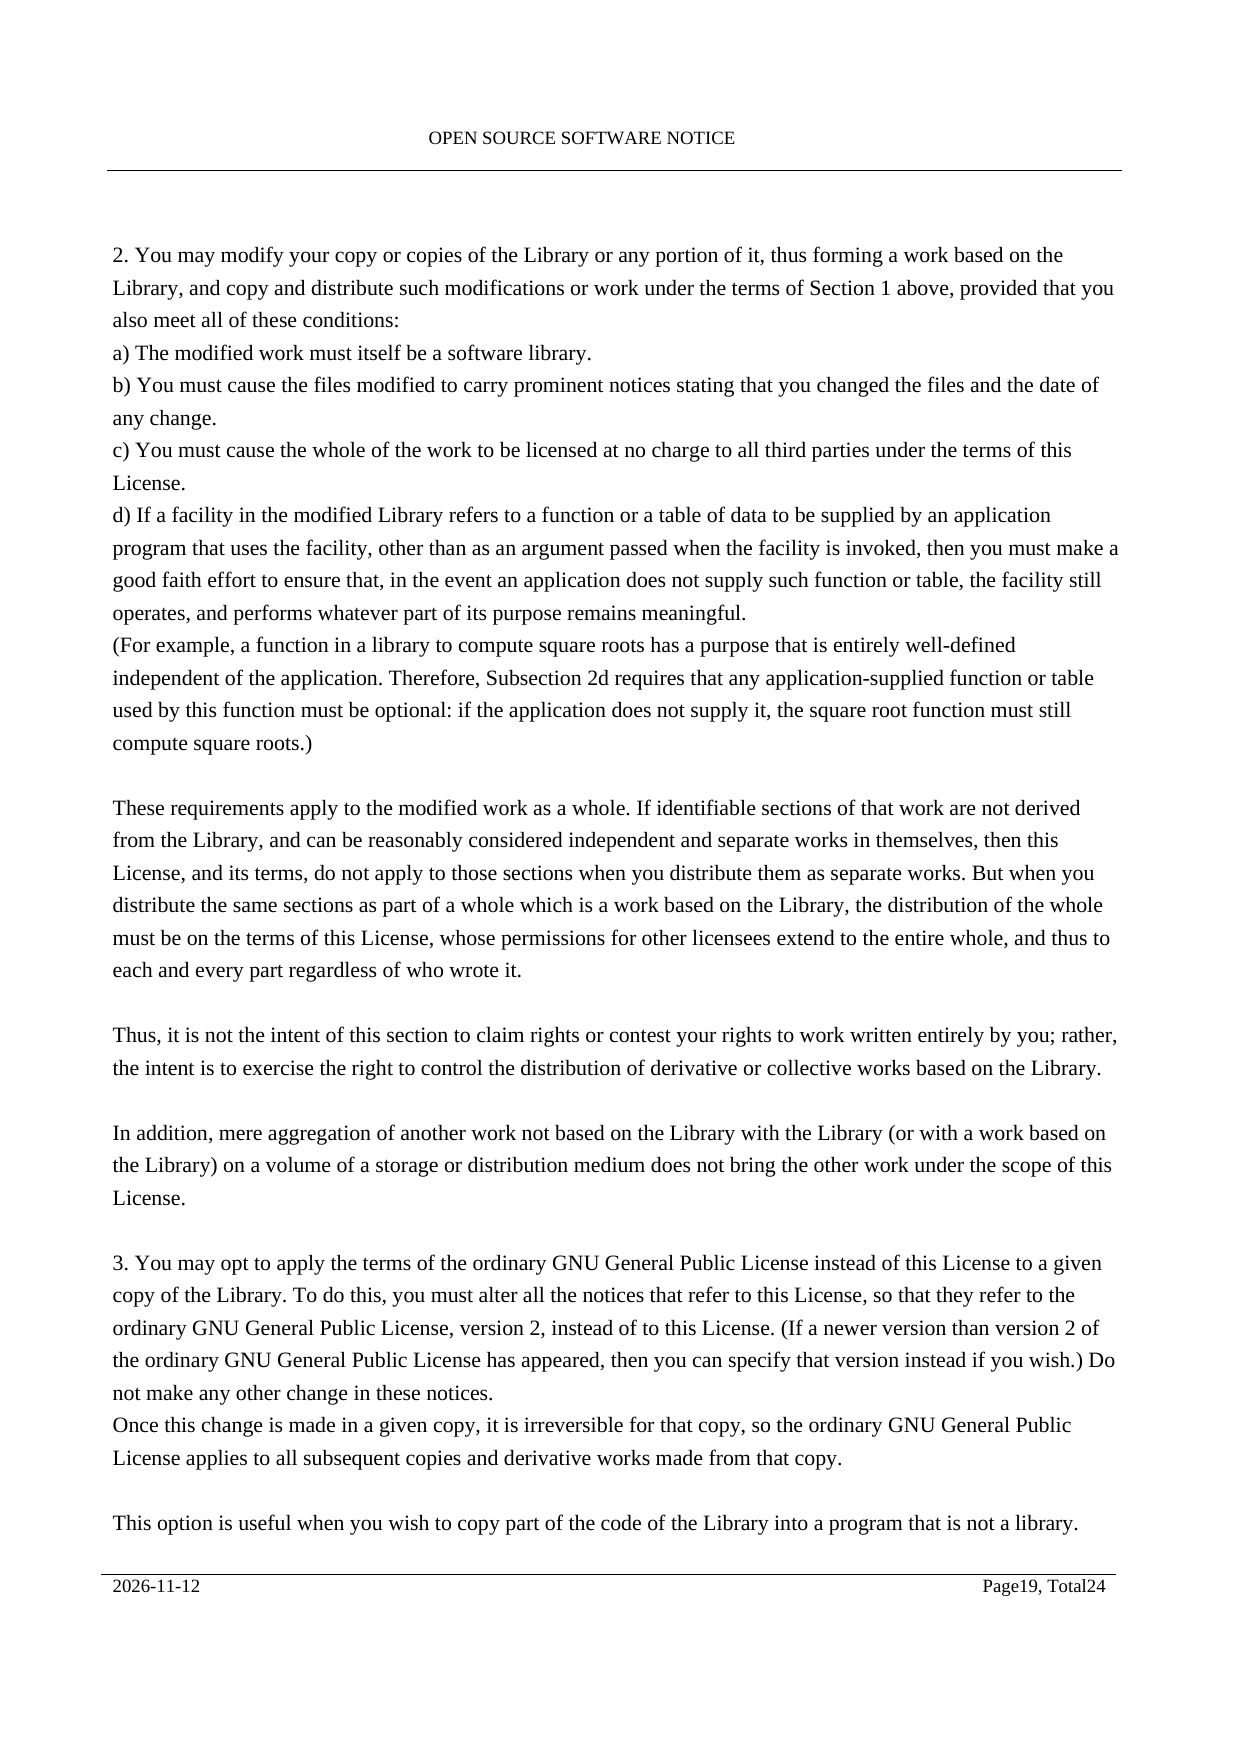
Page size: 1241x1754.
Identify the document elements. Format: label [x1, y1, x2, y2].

text [112, 206, 1128, 1539]
